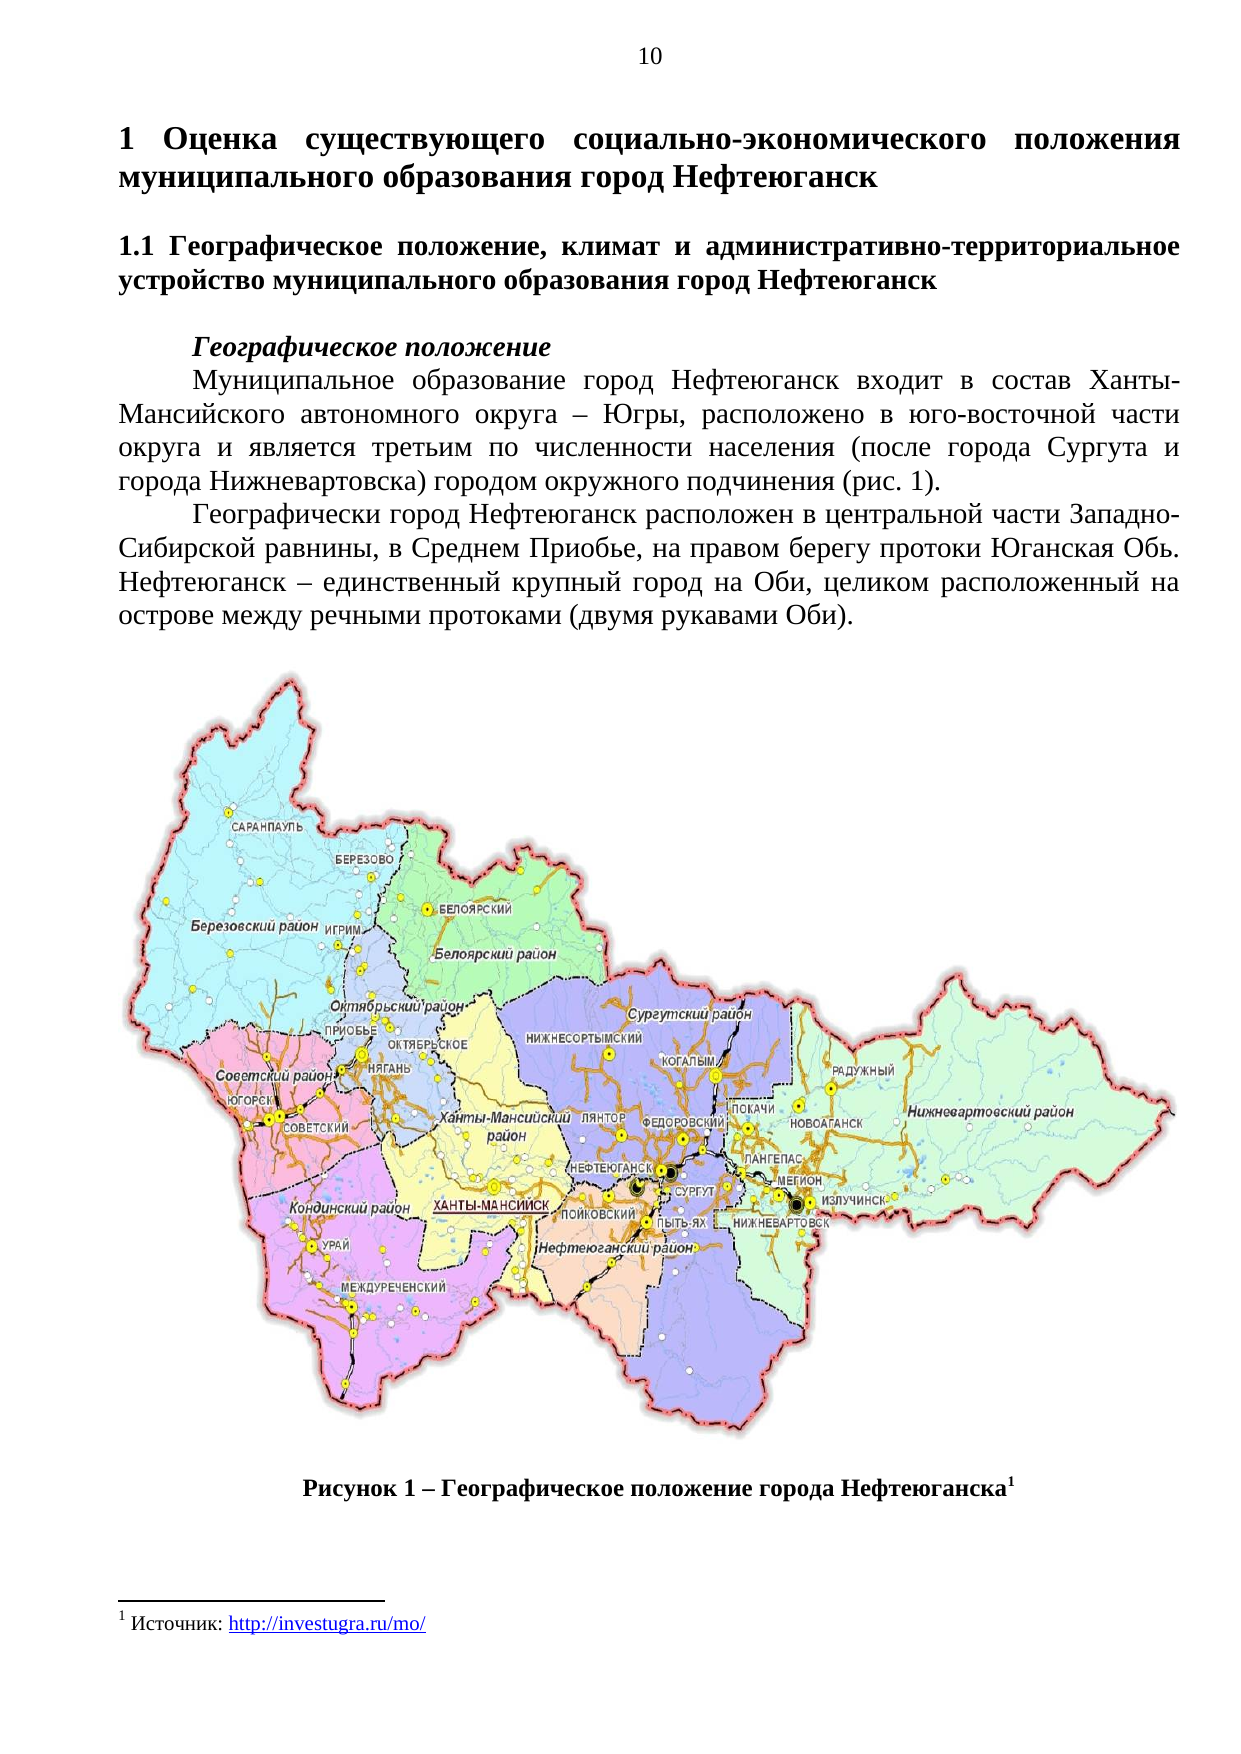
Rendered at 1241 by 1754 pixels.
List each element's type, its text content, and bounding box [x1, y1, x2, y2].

subtitle 1.1 Географическое положение, климат и административно-территориальное устройство муниципального образования город Нефтеюганск [118, 228, 1181, 295]
text Муниципальное образование город Нефтеюганск входит в состав Ханты-Мансийского автономного округа – Югры, расположено в юго-восточной части округа и является третьим по численности населения (после города Сургута и города Нижневартовска) городом окружного подчинения (рис. 1). [118, 362, 1181, 497]
subtitle Оценка существующего социально-экономического положения муниципального образования город Нефтеюганск [118, 118, 1181, 195]
text Географическое положение [118, 329, 1181, 362]
picture [118, 664, 1179, 1444]
text Рисунок 1 – Географическое положение города Нефтеюганска [118, 1473, 1199, 1502]
text Географически город Нефтеюганск расположен в центральной части Западно-Сибирской равнины, в Среднем Приобье, на правом берегу протоки Юганская Обь. Нефтеюганск – единственный крупный город на Оби, целиком расположенный на острове между речными протоками (двумя рукавами Оби). [118, 497, 1181, 631]
